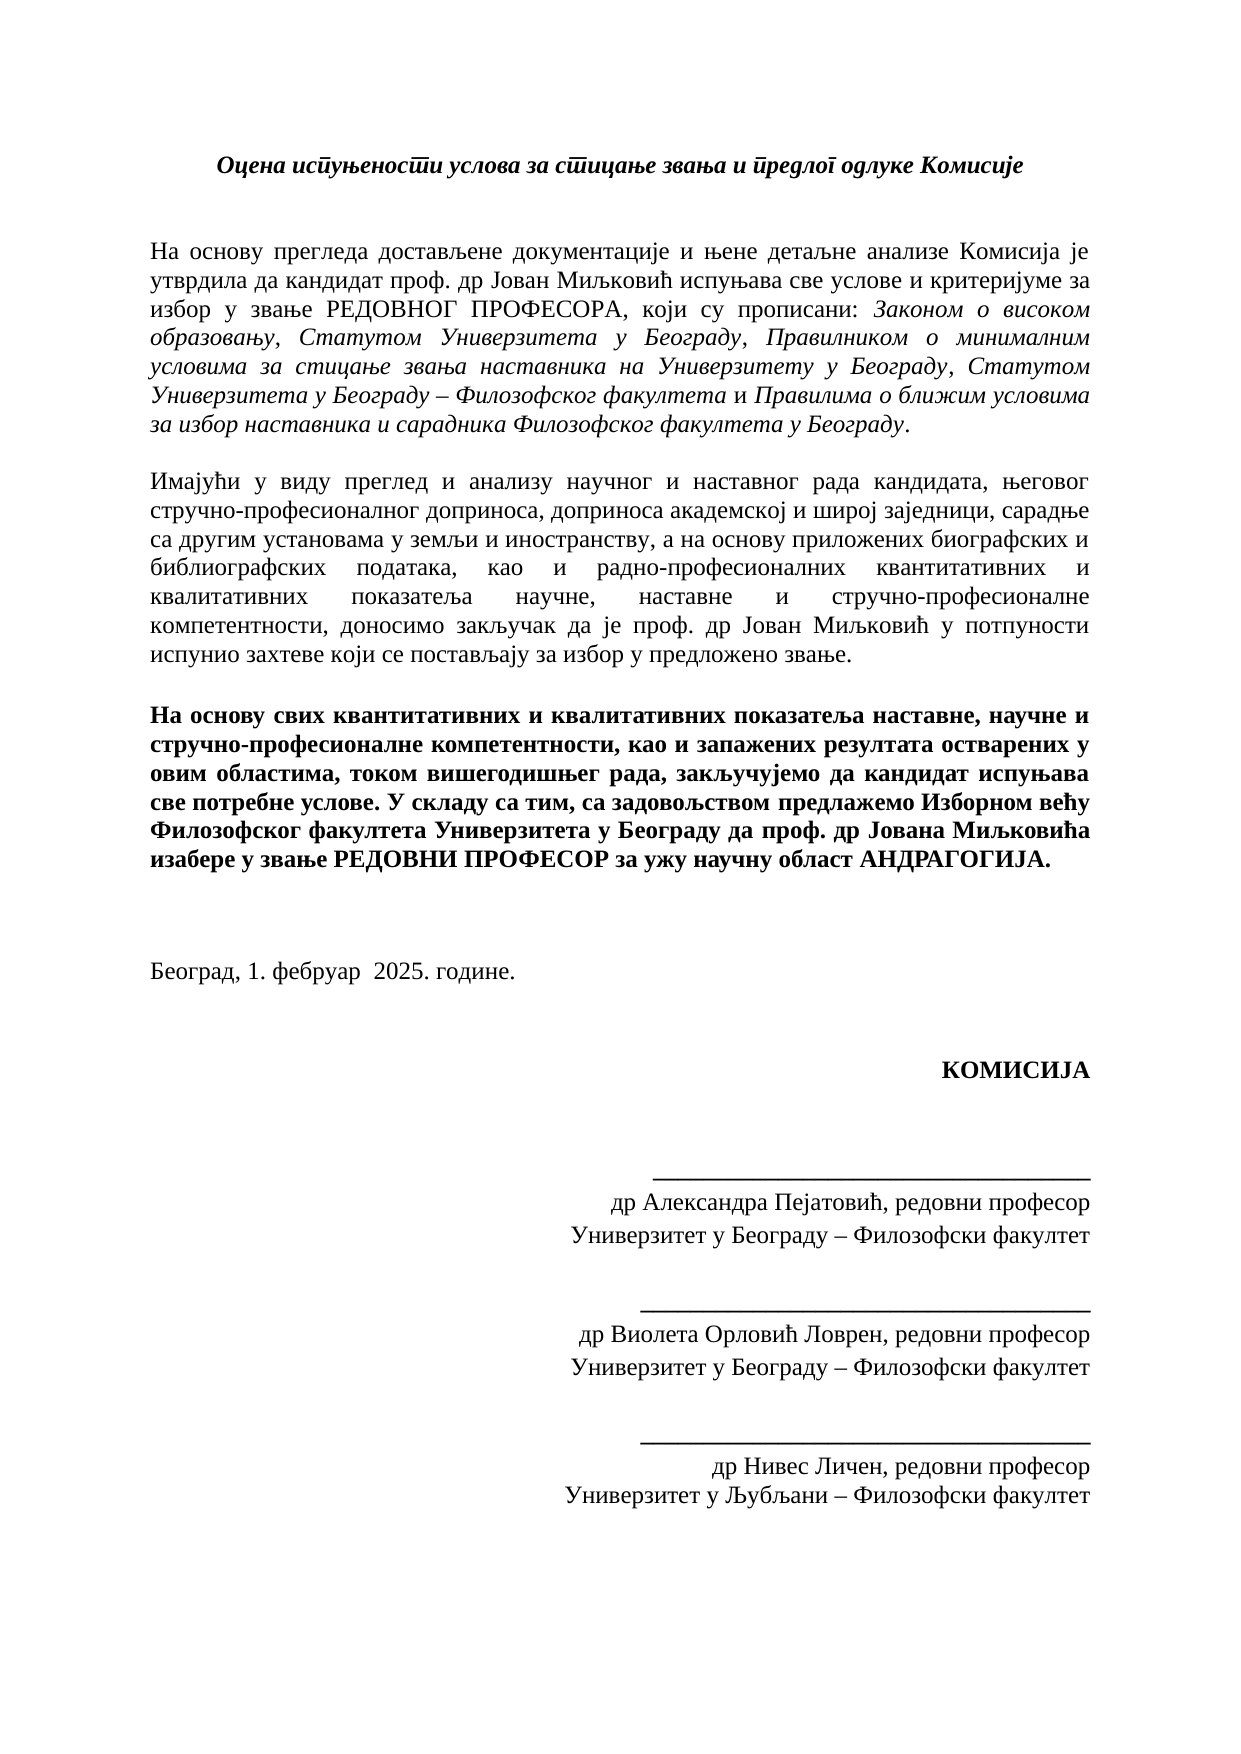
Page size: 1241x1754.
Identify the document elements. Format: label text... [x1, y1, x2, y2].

text ____________________________________ [150, 1286, 1090, 1315]
text др Александра Пејатовић, редовни професор [519, 1187, 1090, 1216]
text На основу прегледа достављене документације и њене детаљне анализе Комисија је утврдила да кандидат проф. др Јован Миљковић испуњава све услове и критеријуме за избор у звање РЕДОВНОГ ПРОФЕСОРА, који су прописани: Законом о високом образовању, Статутом Универзитета у Београду, Правилником о минималним условима за стицање звања наставника на Универзитету у Београду, Статутом Универзитета у Београду – Филозофског факултета и Правилима о ближим условима за избор наставника и сарадника Филозофског факултета у Београду. [150, 236, 1090, 437]
text Оцена испуњености услова за стицање звања и предлог одлуке Комисије [150, 150, 1090, 179]
text Универзитет у Београду – Филозофски факултет [519, 1220, 1090, 1249]
text др Виолета Орловић Ловрен, редовни професор [150, 1319, 1090, 1348]
text ____________________________________ [150, 1418, 1090, 1447]
text др Нивес Личен, редовни професор [150, 1451, 1090, 1480]
text КОМИСИЈА [150, 1055, 1090, 1083]
list На основу свих квантитативних и квалитативних показатеља наставне, научне и стручно-професионалне компетентности, као и запажених резултата остварених у овим областима, током вишегодишњег рада, закључујемо да кандидат испуњава све потребне услове. У складу са тим, са задовољством предлажeмо Изборном већу Филозофског факултета Универзитета у Београду да проф. др Јована Миљковића изабере у звање РЕДОВНИ ПРОФЕСОР за ужу научну област АНДРАГОГИЈА. [150, 701, 1090, 873]
text Имајући у виду преглед и анализу научног и наставног рада кандидата, његовог стручно-професионалног доприноса, доприноса академској и широј заједници, сарадње са другим установама у земљи и иностранству, а на основу приложених биографских и библиографских података, као и радно-професионалних квантитативних и квалитативних показатеља научне, наставне и стручно-професионалне компетентности, доносимо закључак да је проф. др Јован Миљковић у потпуности испунио захтеве који се постављају за избор у предложено звање. [150, 466, 1090, 667]
text Универзитет у Љубљани – Филозофски факултет [150, 1480, 1090, 1508]
text ___________________________________ [150, 1154, 1090, 1183]
text Београд, 1. фебруар 2025. године. [150, 956, 1090, 984]
text Универзитет у Београду – Филозофски факултет [519, 1352, 1090, 1381]
